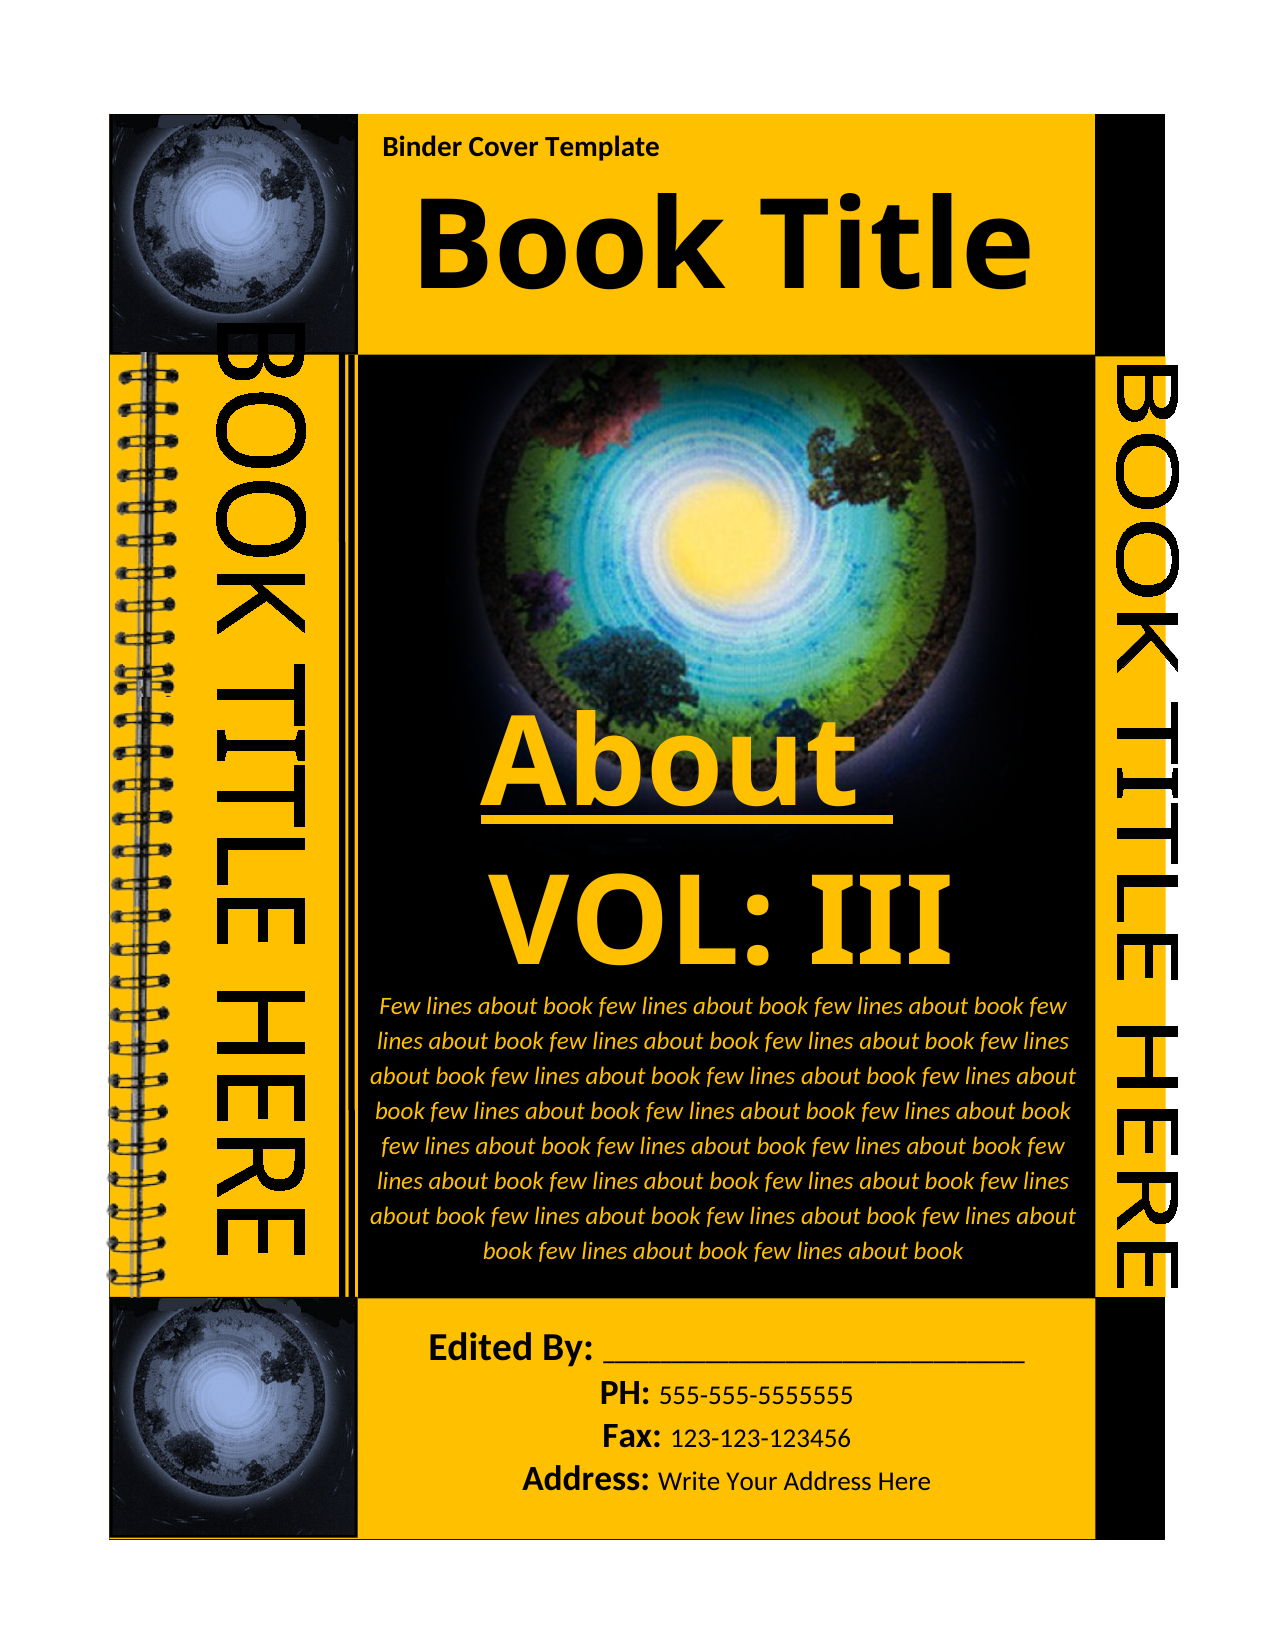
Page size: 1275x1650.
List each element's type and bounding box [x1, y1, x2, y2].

picture [512, 731, 535, 768]
picture [100, 328, 188, 1299]
picture [486, 359, 990, 819]
